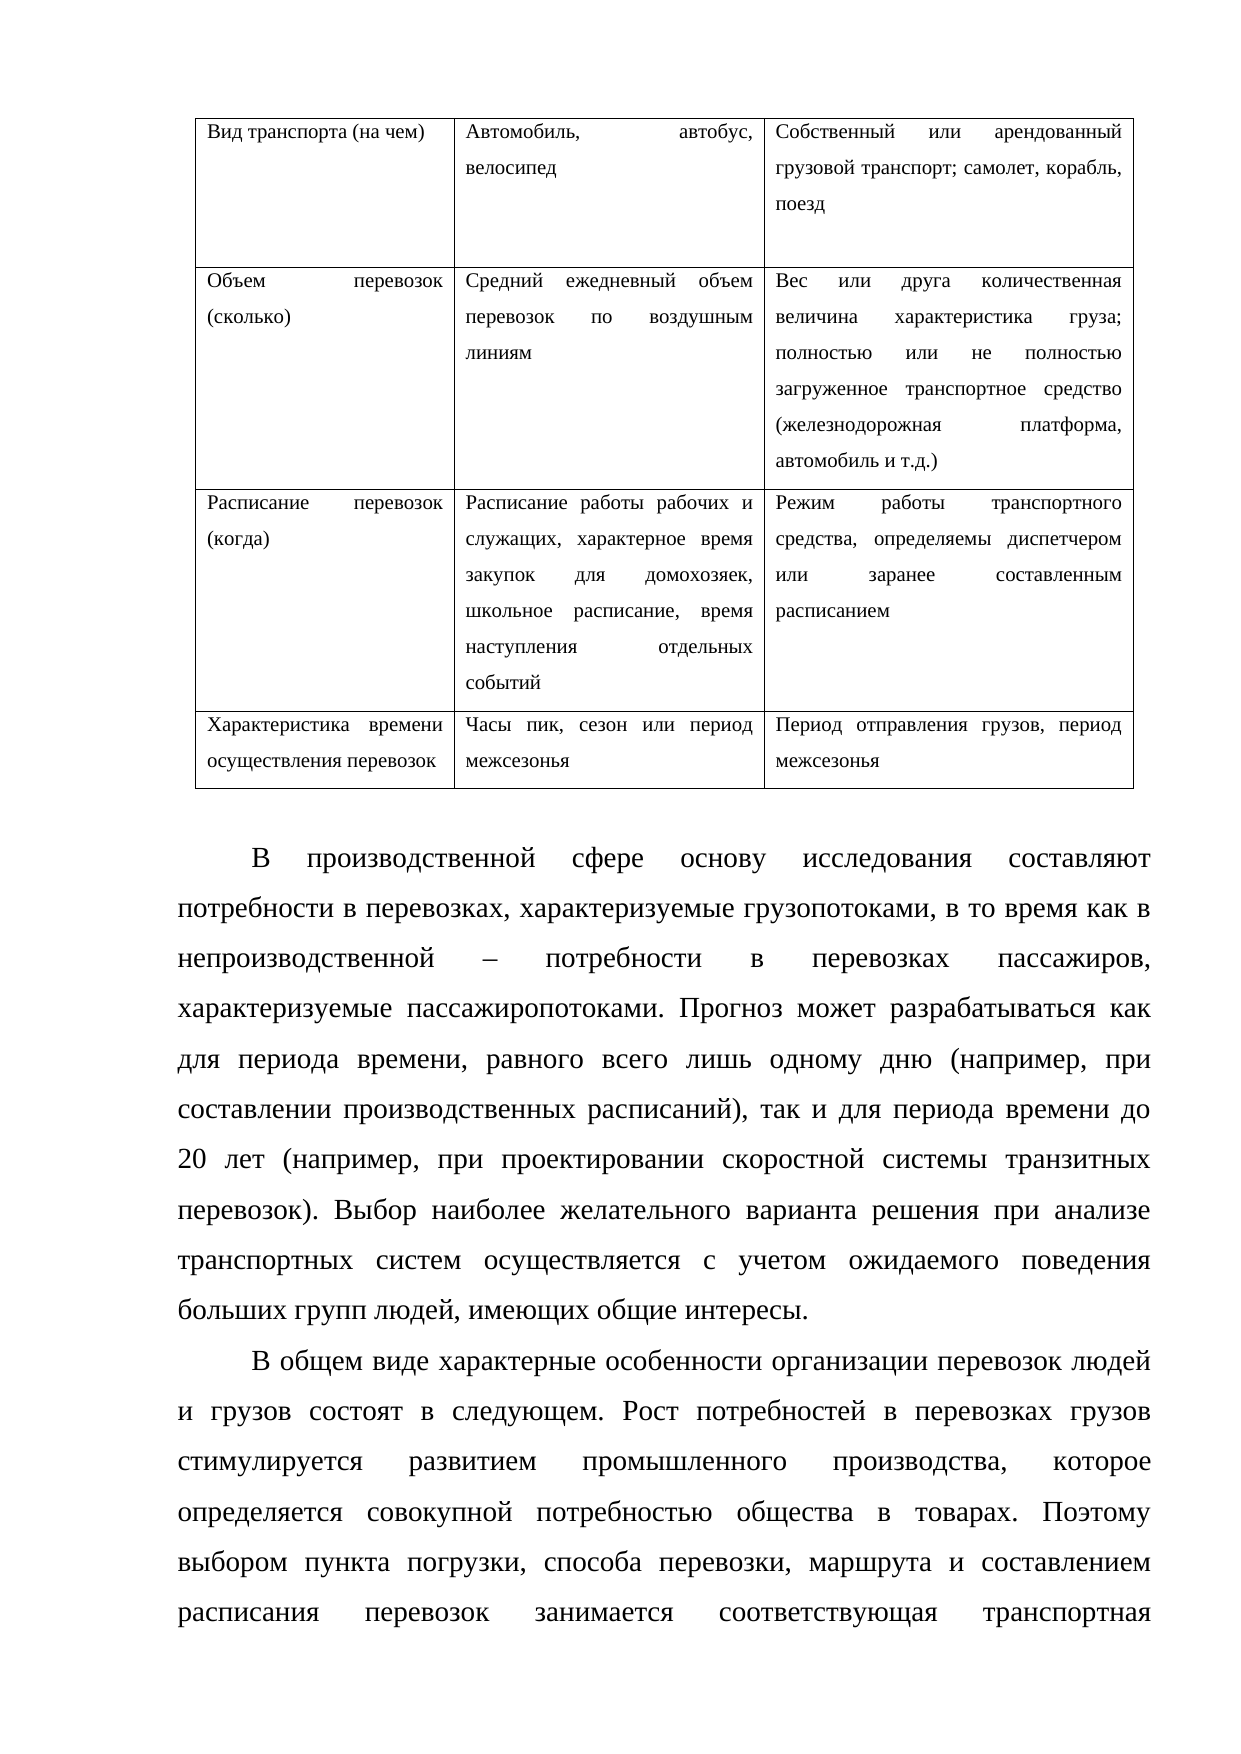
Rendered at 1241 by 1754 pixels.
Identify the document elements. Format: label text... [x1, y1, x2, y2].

table_cell Объем перевозок (сколько) [196, 268, 454, 488]
table_cell Средний ежедневный объем перевозок по воздушным линиям [455, 268, 764, 488]
table_cell Вид транспорта (на чем) [196, 119, 454, 267]
table_cell Автомобиль, автобус, велосипед [455, 119, 764, 267]
table_cell Часы пик, сезон или период межсезонья [455, 712, 764, 788]
table_cell Расписание работы рабочих и служащих, характерное время закупок для домохозяек, школьное расписание, время наступления отдельных событий [455, 490, 764, 711]
table_cell Характеристика времени осуществления перевозок [196, 712, 454, 788]
table_cell Период отправления грузов, период межсезонья [765, 712, 1133, 788]
table_cell Расписание перевозок (когда) [196, 490, 454, 711]
table_cell Вес или друга количественная величина характеристика груза; полностью или не полностью загруженное транспортное средство (железнодорожная платформа, автомобиль и т.д.) [765, 268, 1133, 488]
text В производственной сфере основу исследования составляют потребности в перевозках, характеризуемые грузопотоками, в то время как в непроизводственной – потребности в перевозках пассажиров, характеризуемые пассажиропотоками. Прогноз может разрабатываться как для периода времени, равного всего лишь одному дню (например, при составлении производственных расписаний), так и для периода времени до 20 лет (например, при проектировании скоростной системы транзитных перевозок). Выбор наиболее желательного варианта решения при анализе транспортных систем осуществляется с учетом ожидаемого поведения больших групп людей, имеющих общие интересы. [177, 840, 1152, 1326]
table_cell Собственный или арендованный грузовой транспорт; самолет, корабль, поезд [765, 119, 1133, 267]
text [177, 1343, 1152, 1628]
table_cell Режим работы транспортного средства, определяемы диспетчером или заранее составленным расписанием [765, 490, 1133, 711]
